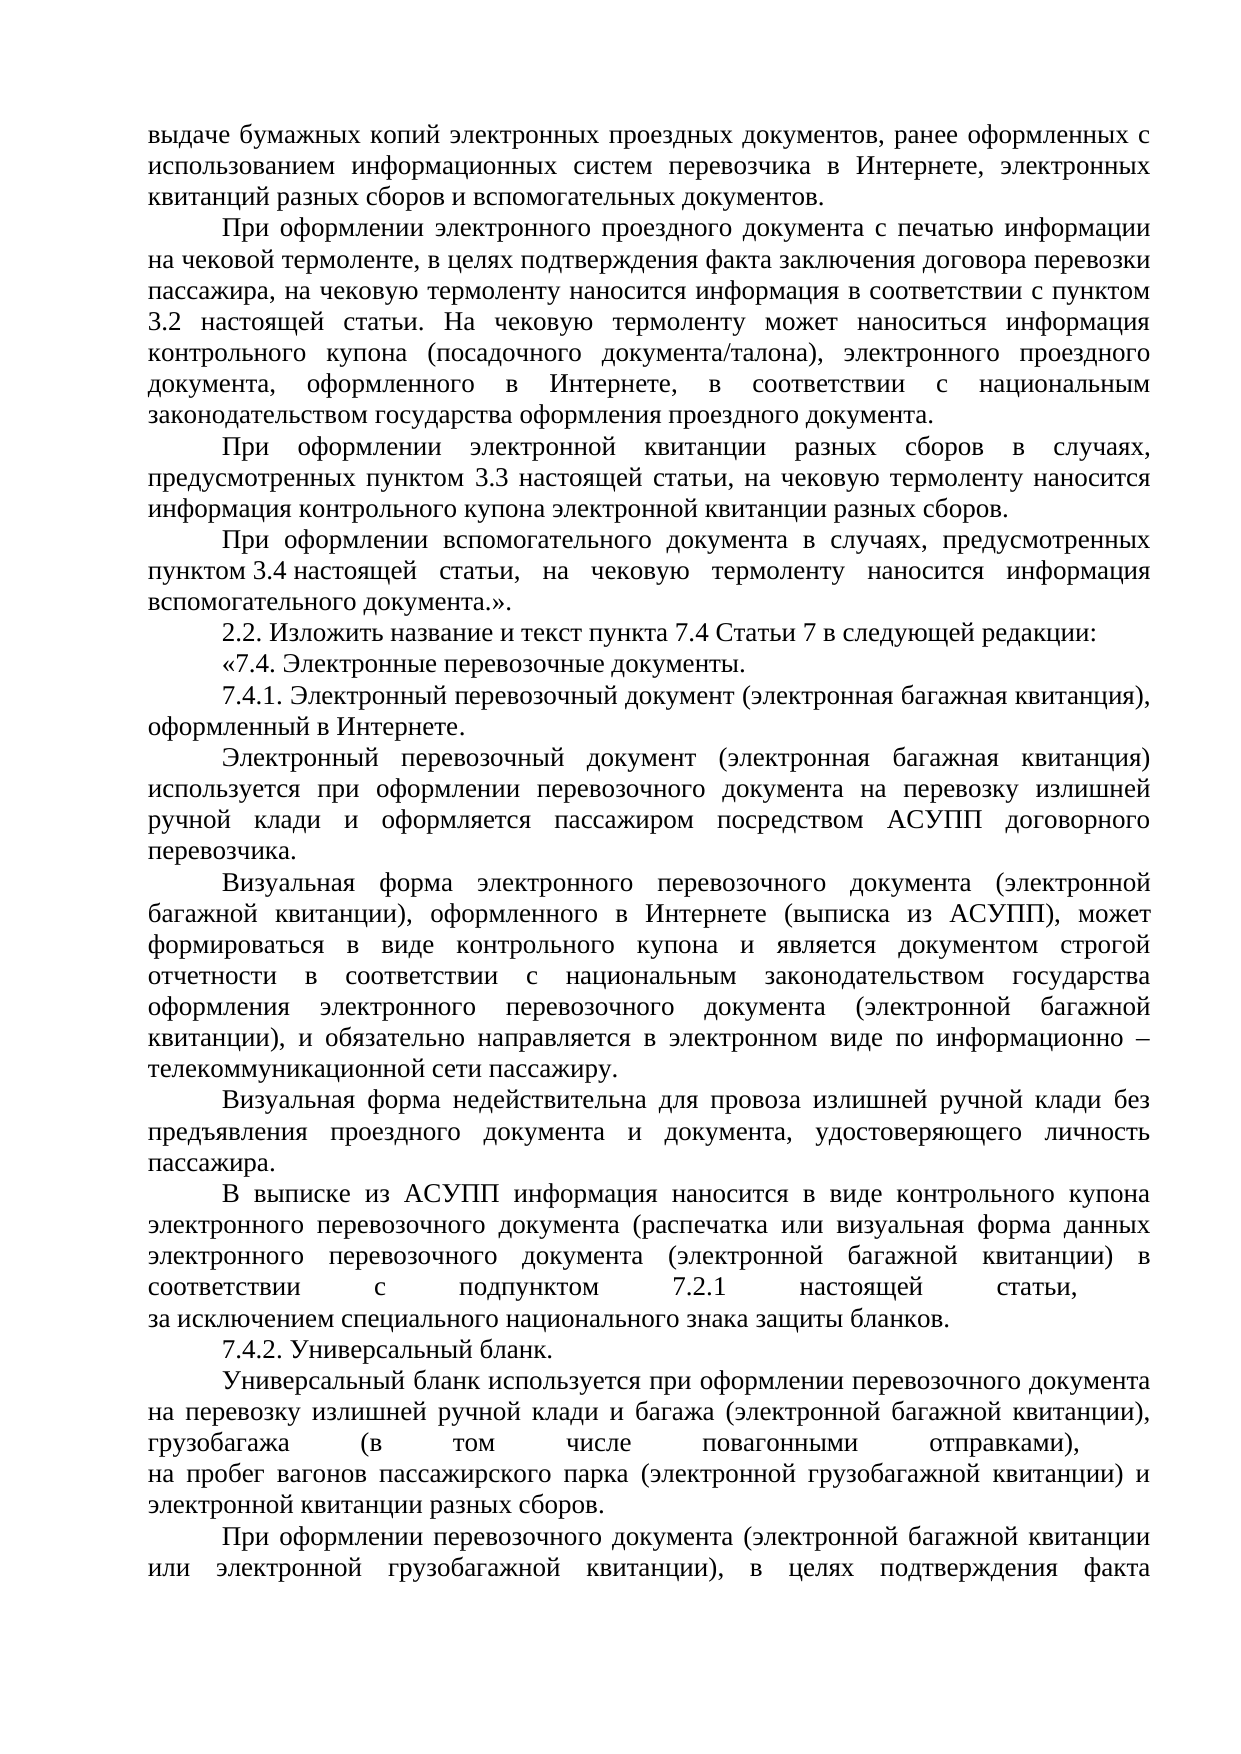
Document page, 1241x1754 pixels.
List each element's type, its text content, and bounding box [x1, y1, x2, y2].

text «7.4. Электронные перевозочные документы. [148, 648, 1152, 679]
text В выписке из АСУПП информация наносится в виде контрольного купона электронного перевозочного документа (распечатка или визуальная форма данных электронного перевозочного документа (электронной багажной квитанции) в соответствии с подпунктом 7.2.1 настоящей статьи, за исключением специального национального знака защиты бланков. [148, 1177, 1152, 1333]
text Визуальная форма недействительна для провоза излишней ручной клади без предъявления проездного документа и документа, удостоверяющего личность пассажира. [148, 1084, 1152, 1177]
text 7.4.1. Электронный перевозочный документ (электронная багажная квитанция), оформленный в Интернете. [148, 679, 1152, 741]
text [148, 118, 1152, 212]
text При оформлении электронного проездного документа с печатью информации на чековой термоленте, в целях подтверждения факта заключения договора перевозки пассажира, на чековую термоленту наносится информация в соответствии с пунктом 3.2 настоящей статьи. На чековую термоленту может наноситься информация контрольного купона (посадочного документа/талона), электронного проездного документа, оформленного в Интернете, в соответствии с национальным законодательством государства оформления проездного документа. [148, 212, 1152, 429]
text При оформлении электронной квитанции разных сборов в случаях, предусмотренных пунктом 3.3 настоящей статьи, на чековую термоленту наносится информация контрольного купона электронной квитанции разных сборов. [148, 429, 1152, 523]
text При оформлении вспомогательного документа в случаях, предусмотренных пунктом 3.4 настоящей статьи, на чековую термоленту наносится информация вспомогательного документа.». [148, 523, 1152, 616]
text Электронный перевозочный документ (электронная багажная квитанция) используется при оформлении перевозочного документа на перевозку излишней ручной клади и оформляется пассажиром посредством АСУПП договорного перевозчика. [148, 741, 1152, 866]
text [148, 1520, 1152, 1582]
text 7.4.2. Универсальный бланк. [148, 1333, 1152, 1364]
text 2.2. Изложить название и текст пункта 7.4 Статьи 7 в следующей редакции: [148, 616, 1152, 648]
text Универсальный бланк используется при оформлении перевозочного документа на перевозку излишней ручной клади и багажа (электронной багажной квитанции), грузобагажа (в том числе повагонными отправками), на пробег вагонов пассажирского парка (электронной грузобагажной квитанции) и электронной квитанции разных сборов. [148, 1364, 1152, 1520]
text Визуальная форма электронного перевозочного документа (электронной багажной квитанции), оформленного в Интернете (выписка из АСУПП), может формироваться в виде контрольного купона и является документом строгой отчетности в соответствии с национальным законодательством государства оформления электронного перевозочного документа (электронной багажной квитанции), и обязательно направляется в электронном виде по информационно – телекоммуникационной сети пассажиру. [148, 866, 1152, 1084]
